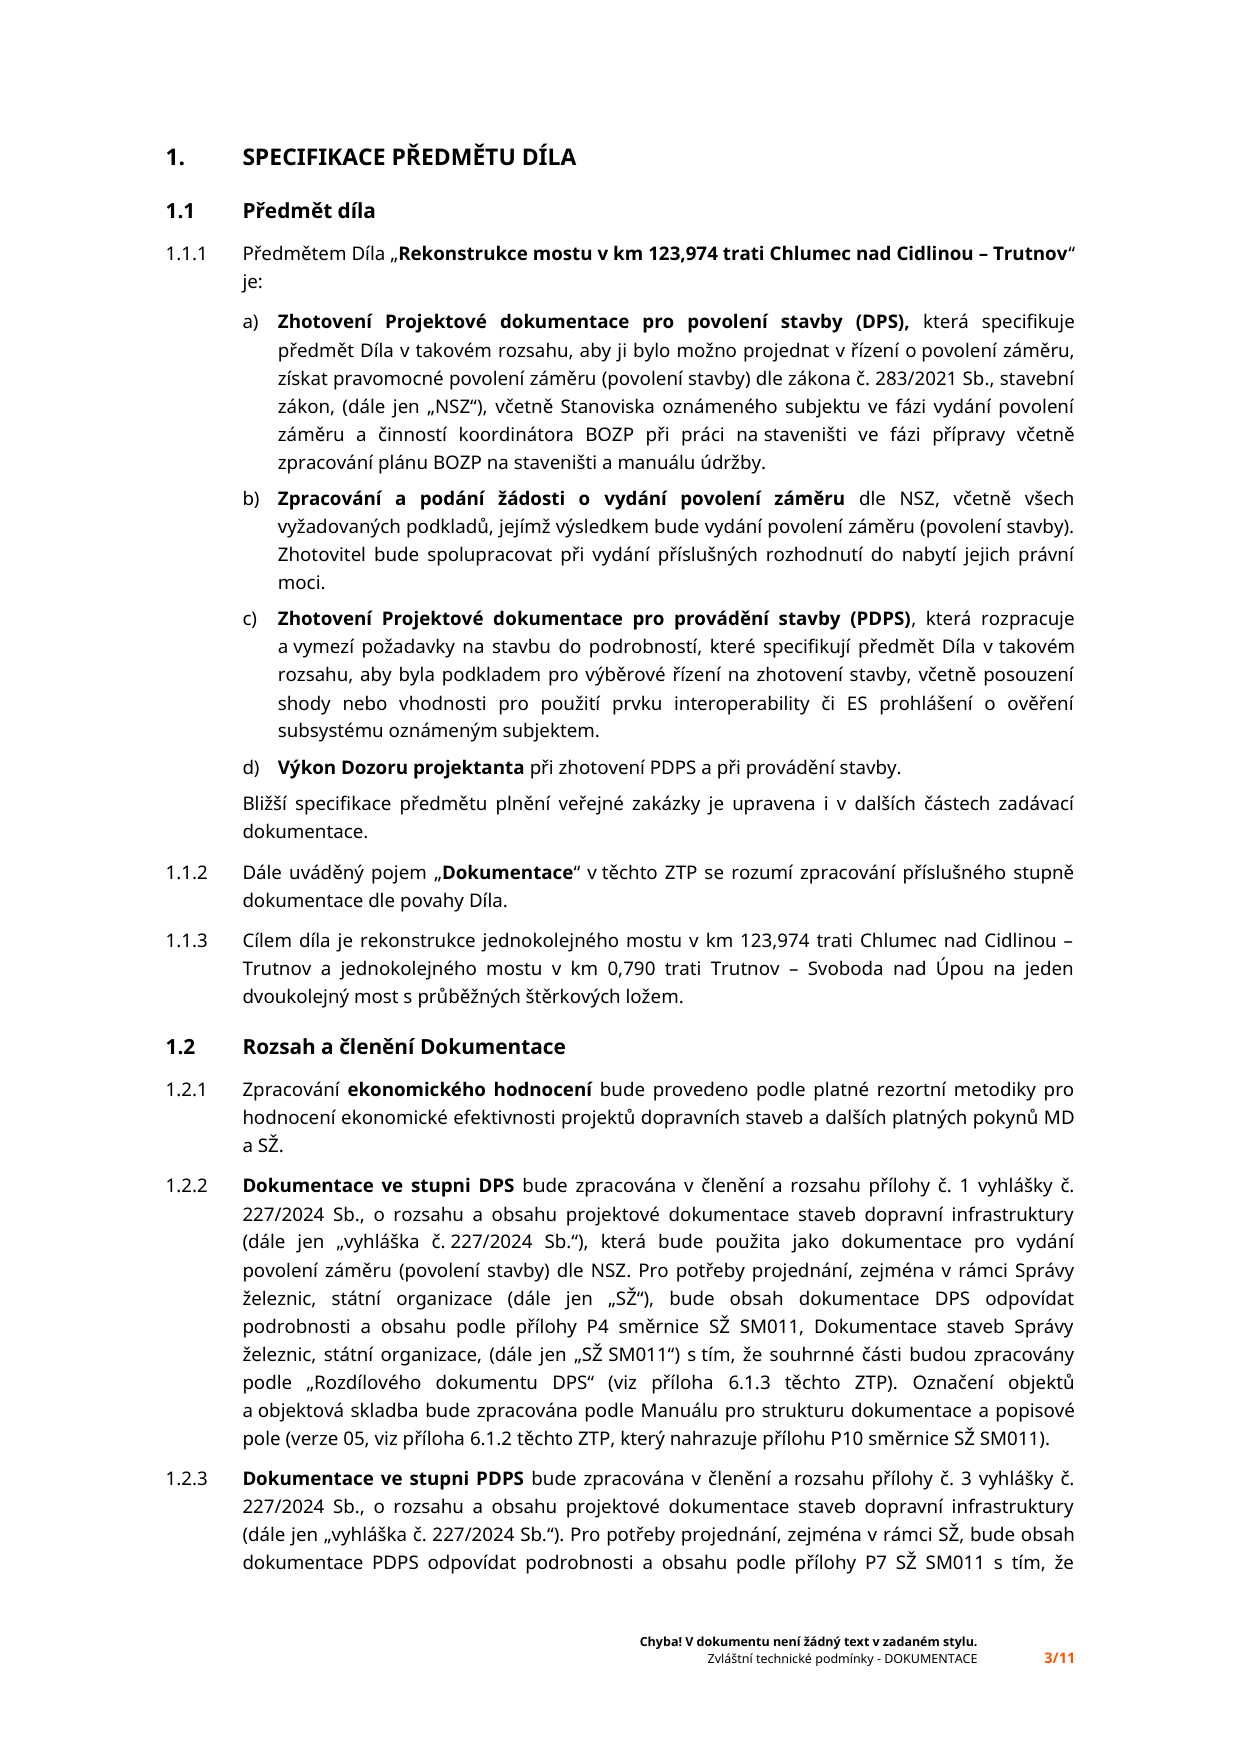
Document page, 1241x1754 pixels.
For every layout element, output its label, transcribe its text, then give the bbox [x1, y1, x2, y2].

text SPECIFIKACE PŘEDMĚTU DÍLA [165, 141, 1075, 173]
text Zpracování a podání žádosti o vydání povolení záměru dle NSZ, včetně všech vyžadovaných podkladů, jejímž výsledkem bude vydání povolení záměru (povolení stavby). Zhotovitel bude spolupracovat při vydání příslušných rozhodnutí do nabytí jejich právní moci. [242, 485, 1075, 595]
text Cílem díla je rekonstrukce jednokolejného mostu v km 123,974 trati Chlumec nad Cidlinou – Trutnov a jednokolejného mostu v km 0,790 trati Trutnov – Svoboda nad Úpou na jeden dvoukolejný most s průběžných štěrkových ložem. [165, 928, 1075, 1009]
text Dokumentace ve stupni DPS bude zpracována v členění a rozsahu přílohy č. 1 vyhlášky č. 227/2024 Sb., o rozsahu a obsahu projektové dokumentace staveb dopravní infrastruktury (dále jen „vyhláška č. 227/2024 Sb.“), která bude použita jako dokumentace pro vydání povolení záměru (povolení stavby) dle NSZ. Pro potřeby projednání, zejména v rámci Správy železnic, státní organizace (dále jen „SŽ“), bude obsah dokumentace DPS odpovídat podrobnosti a obsahu podle přílohy P4 směrnice SŽ SM011, Dokumentace staveb Správy železnic, státní organizace, (dále jen „SŽ SM011“) s tím, že souhrnné části budou zpracovány podle „Rozdílového dokumentu DPS“ (viz příloha 6.1.3 těchto ZTP). Označení objektů a objektová skladba bude zpracována podle Manuálu pro strukturu dokumentace a popisové pole (verze 05, viz příloha 6.1.2 těchto ZTP, který nahrazuje přílohu P10 směrnice SŽ SM011). [165, 1173, 1075, 1451]
text Výkon Dozoru projektanta při zhotovení PDPS a při provádění stavby. [242, 754, 1075, 780]
text Bližší specifikace předmětu plnění veřejné zakázky je upravena i v dalších částech zadávací dokumentace. [242, 791, 1075, 844]
text Dále uváděný pojem „Dokumentace“ v těchto ZTP se rozumí zpracování příslušného stupně dokumentace dle povahy Díla. [165, 859, 1075, 913]
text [165, 1466, 1075, 1575]
text Zhotovení Projektové dokumentace pro povolení stavby (DPS), která specifikuje předmět Díla v takovém rozsahu, aby ji bylo možno projednat v řízení o povolení záměru, získat pravomocné povolení záměru (povolení stavby) dle zákona č. 283/2021 Sb., stavební zákon, (dále jen „NSZ“), včetně Stanoviska oznámeného subjektu ve fázi vydání povolení záměru a činností koordinátora BOZP při práci na staveništi ve fázi přípravy včetně zpracování plánu BOZP na staveništi a manuálu údržby. [242, 309, 1075, 474]
text Rozsah a členění Dokumentace [165, 1032, 1075, 1061]
text Zhotovení Projektové dokumentace pro provádění stavby (PDPS), která rozpracuje a vymezí požadavky na stavbu do podrobností, které specifikují předmět Díla v takovém rozsahu, aby byla podkladem pro výběrové řízení na zhotovení stavby, včetně posouzení shody nebo vhodnosti pro použití prvku interoperability či ES prohlášení o ověření subsystému oznámeným subjektem. [242, 606, 1075, 743]
text Předmět díla [165, 197, 1075, 225]
text Předmětem Díla „Rekonstrukce mostu v km 123,974 trati Chlumec nad Cidlinou – Trutnov“ je: [165, 240, 1075, 294]
text Zpracování ekonomického hodnocení bude provedeno podle platné rezortní metodiky pro hodnocení ekonomické efektivnosti projektů dopravních staveb a dalších platných pokynů MD a SŽ. [165, 1076, 1075, 1158]
